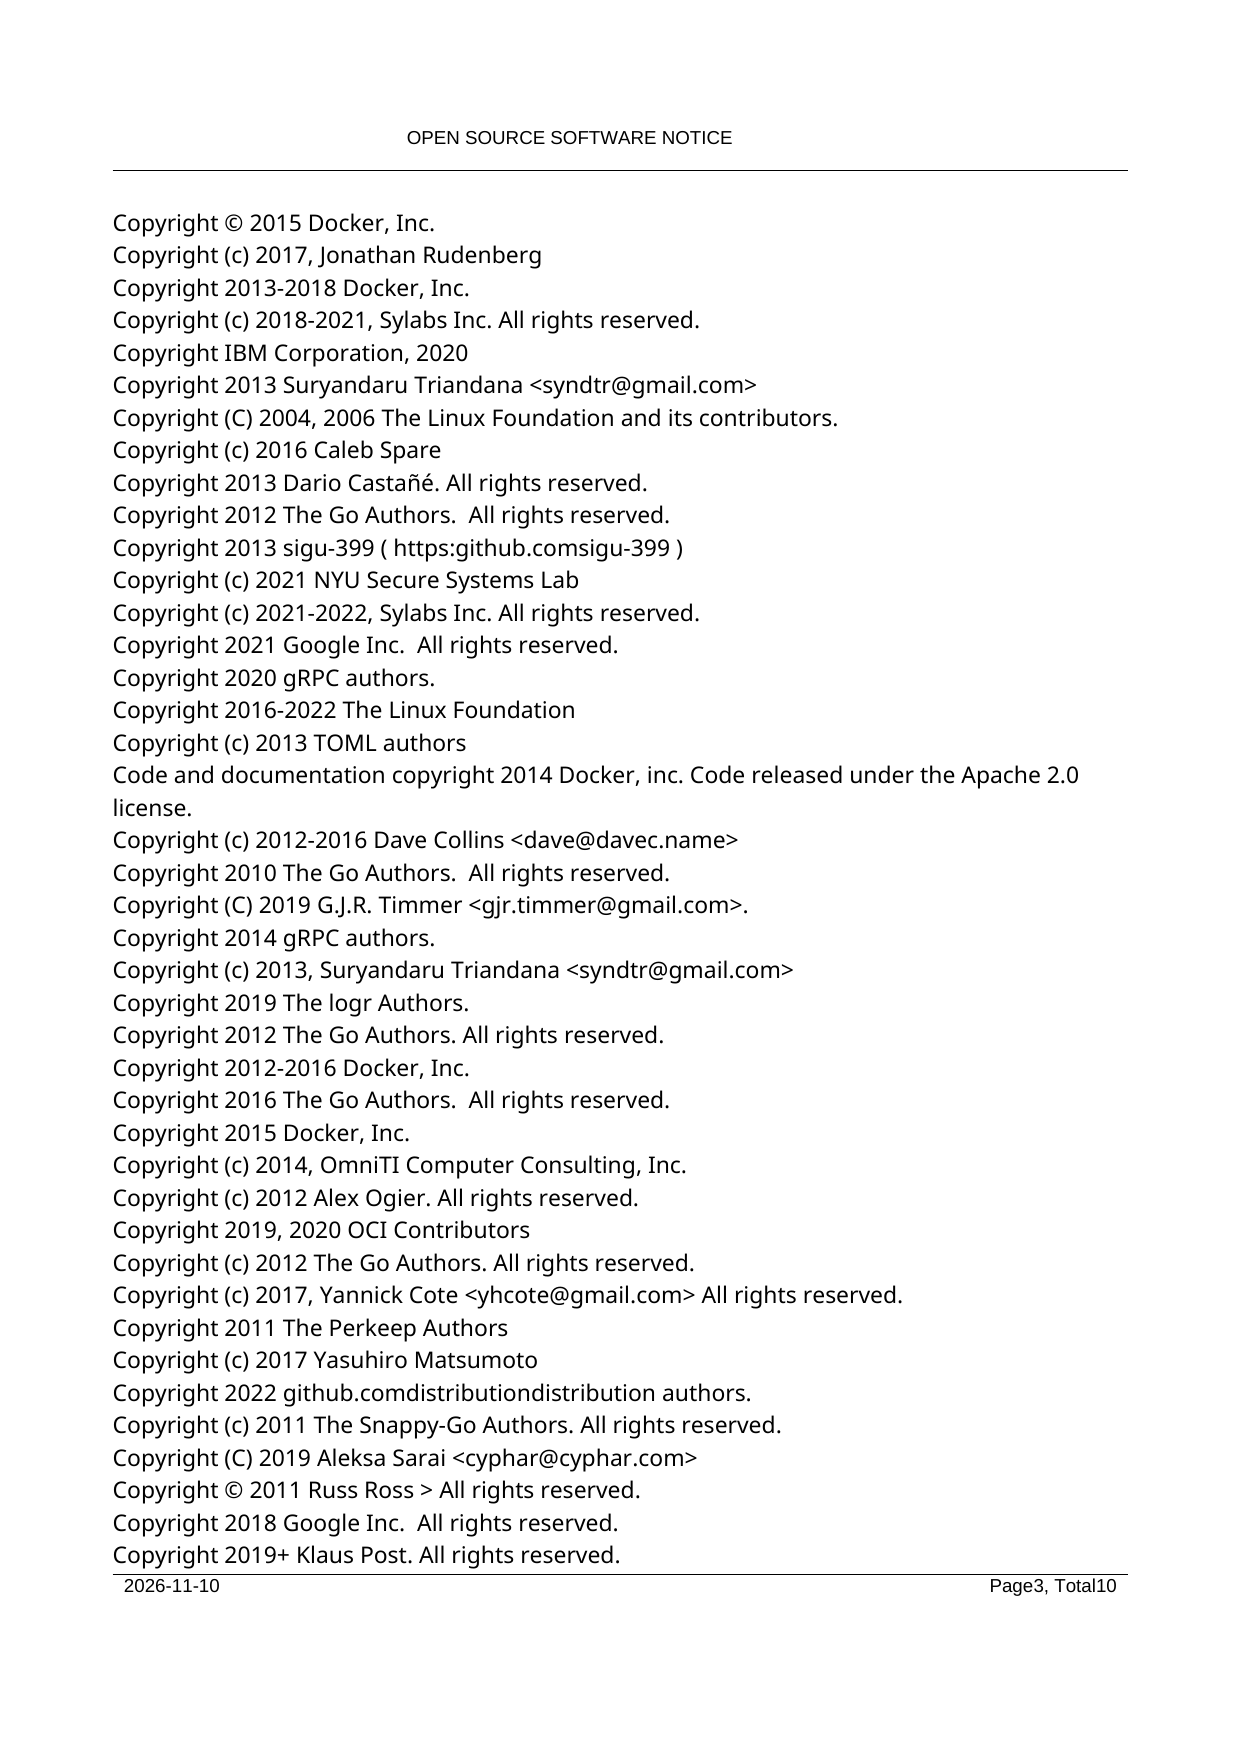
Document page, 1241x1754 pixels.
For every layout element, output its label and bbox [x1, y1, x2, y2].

text [112, 206, 1128, 1571]
